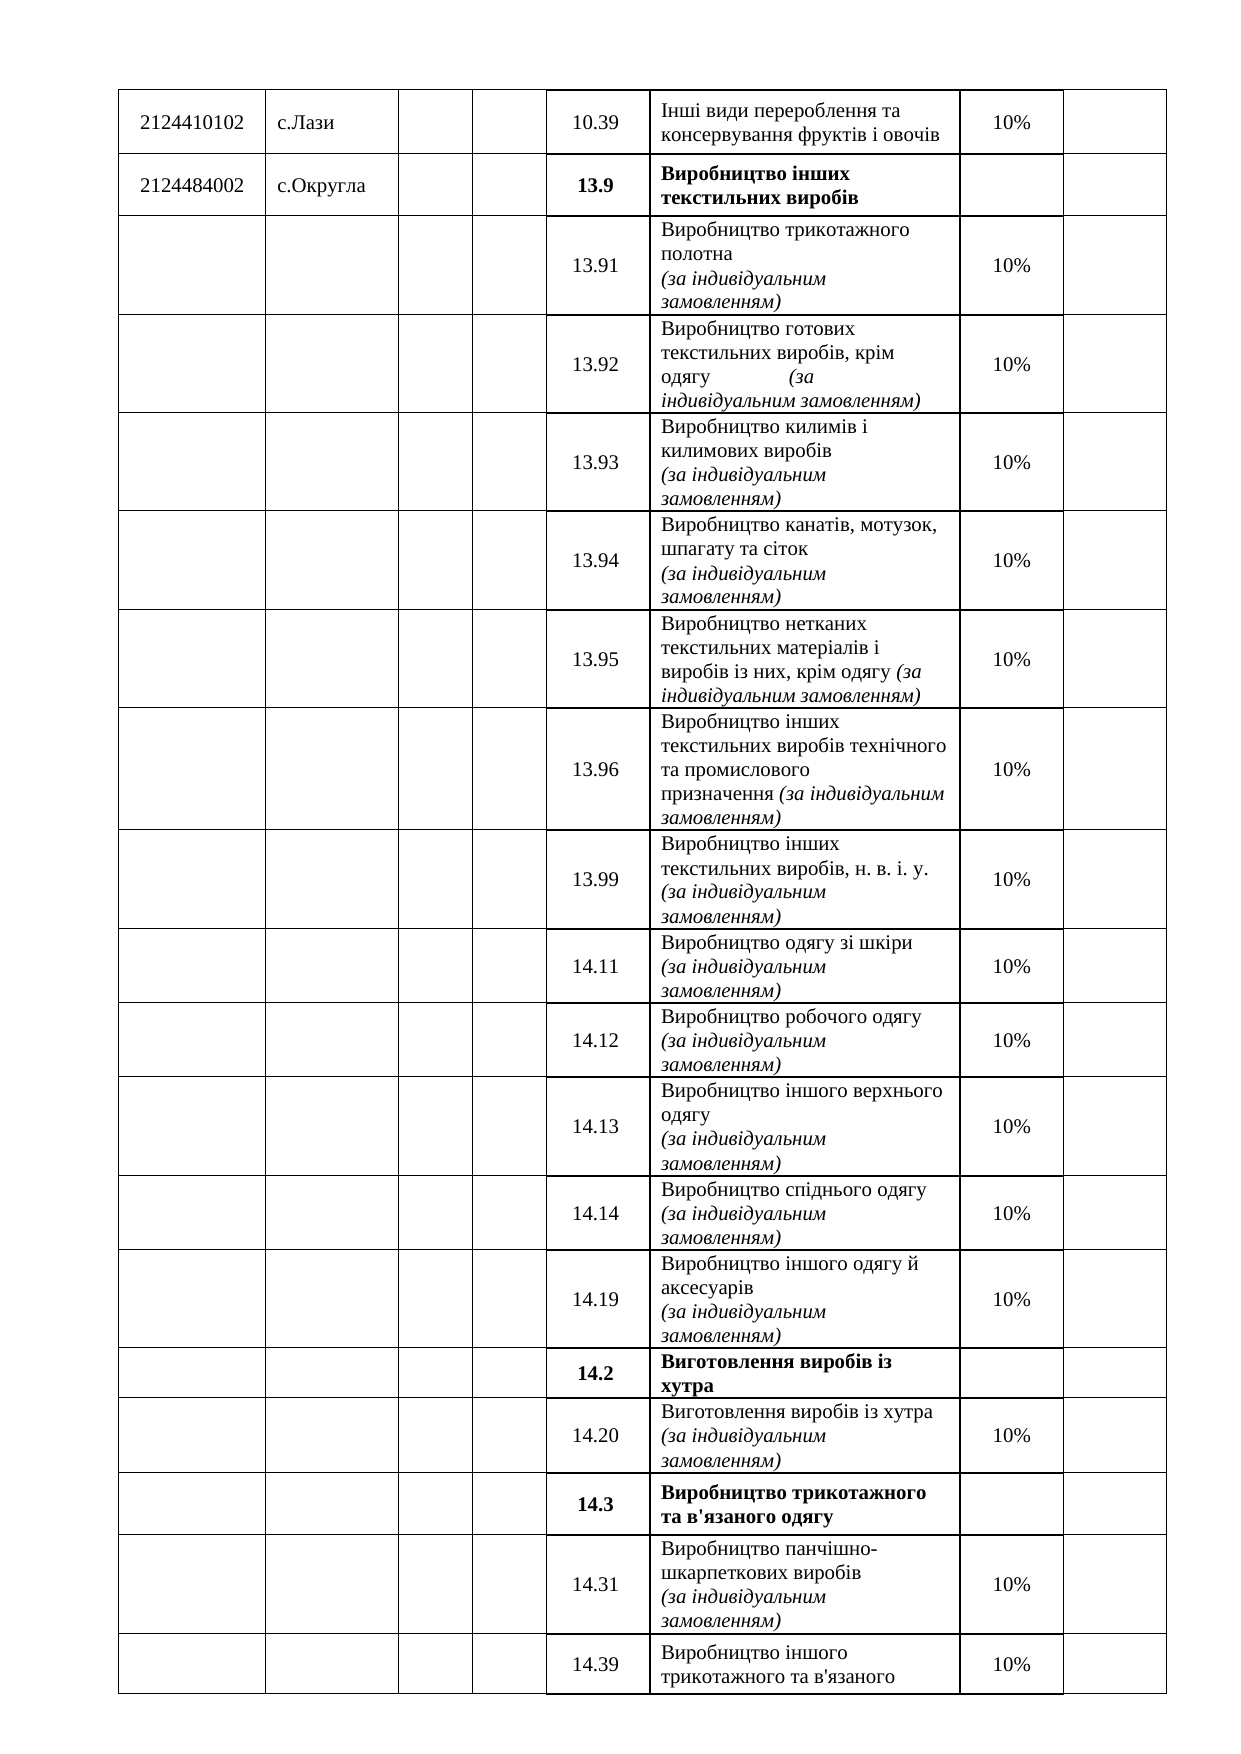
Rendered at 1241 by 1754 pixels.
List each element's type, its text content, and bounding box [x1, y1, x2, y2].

table_cell Виробництво килимів і килимових виробів (за індивідуальним замовленням) [651, 414, 959, 510]
table_cell [473, 1250, 546, 1347]
table_cell [1064, 216, 1166, 313]
table_cell Виробництво панчішно-шкарпеткових виробів (за індивідуальним замовленням) [651, 1536, 959, 1632]
table_cell [961, 1349, 1063, 1397]
table_cell [399, 1348, 472, 1397]
table_cell 10% [961, 1536, 1063, 1632]
table_cell [266, 1250, 398, 1347]
table_cell [119, 610, 265, 707]
table_cell 13.94 [547, 512, 649, 608]
table_cell [266, 1473, 398, 1534]
table_cell [473, 1535, 546, 1632]
table_cell 14.20 [547, 1399, 649, 1472]
table_cell [119, 1473, 265, 1534]
table_cell [399, 1176, 472, 1249]
table_cell Виробництво робочого одягу (за індивідуальним замовленням) [651, 1004, 959, 1076]
table_cell [119, 830, 265, 928]
table_cell 10% [961, 91, 1063, 153]
table_cell 10% [961, 316, 1063, 412]
table_cell [1064, 708, 1166, 829]
table_cell 10% [961, 414, 1063, 510]
table_cell [119, 511, 265, 608]
table_cell [1064, 1176, 1166, 1249]
table_cell [119, 1398, 265, 1472]
table_cell 13.9 [547, 155, 649, 215]
table_cell [473, 413, 546, 510]
table_cell 10% [961, 930, 1063, 1002]
table_cell 2124410102 [119, 90, 265, 153]
table_cell Виробництво інших текстильних виробів [651, 155, 959, 215]
table_cell [119, 929, 265, 1002]
table_cell [119, 708, 265, 829]
table_cell [473, 610, 546, 707]
table_cell [473, 90, 546, 153]
table_cell Виробництво канатів, мотузок, шпагату та сіток (за індивідуальним замовленням) [651, 512, 959, 608]
table_cell 13.95 [547, 611, 649, 707]
table_cell [473, 1003, 546, 1076]
table_cell [961, 1474, 1063, 1534]
table_cell [399, 315, 472, 412]
table_cell [119, 1077, 265, 1174]
table_cell [473, 1077, 546, 1174]
table_cell [399, 1250, 472, 1347]
table_cell [266, 830, 398, 928]
table_cell 13.91 [547, 217, 649, 313]
table_cell [473, 708, 546, 829]
table_cell с.Округла [266, 154, 398, 215]
table_cell [473, 1176, 546, 1249]
table_cell [399, 154, 472, 215]
table_cell [473, 315, 546, 412]
table_cell [119, 216, 265, 313]
table_cell [1064, 1473, 1166, 1534]
table_cell Виробництво інших текстильних виробів технічного та промислового призначення (за індивідуальним замовленням) [651, 709, 959, 829]
table_cell 14.31 [547, 1536, 649, 1632]
table_cell [119, 1348, 265, 1397]
table_cell Виробництво інших текстильних виробів, н. в. і. у. (за індивідуальним замовленням) [651, 831, 959, 928]
table_cell [1064, 830, 1166, 928]
table_cell 10% [961, 1251, 1063, 1347]
table_cell Виробництво одягу зі шкіри (за індивідуальним замовленням) [651, 930, 959, 1002]
table_cell [119, 1535, 265, 1632]
table_cell Виробництво готових текстильних виробів, крім одягу (за індивідуальним замовленням) [651, 316, 959, 412]
table_cell [473, 216, 546, 313]
table_cell 10% [961, 1078, 1063, 1174]
table_cell Виробництво іншого верхнього одягу (за індивідуальним замовленням) [651, 1078, 959, 1174]
table_cell [399, 511, 472, 608]
table_cell [399, 1077, 472, 1174]
table_cell [266, 1398, 398, 1472]
table_cell [266, 1634, 398, 1693]
table_cell [473, 1348, 546, 1397]
table_cell Виготовлення виробів із хутра [651, 1349, 959, 1397]
table_cell [399, 610, 472, 707]
table_cell [1064, 1535, 1166, 1632]
table_cell [1064, 1250, 1166, 1347]
table_cell [399, 90, 472, 153]
table_cell [1064, 1398, 1166, 1472]
table_cell [119, 1176, 265, 1249]
table_cell 10% [961, 1399, 1063, 1472]
table_cell 14.19 [547, 1251, 649, 1347]
table_cell 10% [961, 512, 1063, 608]
table_cell [1064, 1077, 1166, 1174]
table_cell [1064, 1348, 1166, 1397]
table_cell 10% [961, 709, 1063, 829]
table_cell [473, 1634, 546, 1693]
table_cell Виробництво спіднього одягу (за індивідуальним замовленням) [651, 1177, 959, 1249]
table_cell [266, 216, 398, 313]
table_cell [266, 1003, 398, 1076]
table_cell 10% [961, 1177, 1063, 1249]
table_cell 14.3 [547, 1474, 649, 1534]
table_cell [266, 610, 398, 707]
table_cell 13.93 [547, 414, 649, 510]
table_cell с.Лази [266, 90, 398, 153]
table_cell 10% [961, 611, 1063, 707]
table_cell [399, 216, 472, 313]
table_cell [399, 1535, 472, 1632]
table_cell [1064, 610, 1166, 707]
table_cell [1064, 90, 1166, 153]
table_cell [473, 929, 546, 1002]
table_cell [399, 1473, 472, 1534]
table_cell 10.39 [547, 91, 649, 153]
table_cell 14.39 [547, 1635, 649, 1693]
table_cell [1064, 154, 1166, 215]
table_cell Виробництво трикотажного полотна (за індивідуальним замовленням) [651, 217, 959, 313]
table_cell [1064, 929, 1166, 1002]
table_cell 10% [961, 217, 1063, 313]
table_cell [399, 1398, 472, 1472]
table_cell 10% [961, 831, 1063, 928]
table_cell [399, 1003, 472, 1076]
table_cell Інші види перероблення та консервування фруктів і овочів [651, 91, 959, 153]
table_cell [399, 413, 472, 510]
table_cell 13.99 [547, 831, 649, 928]
table_cell [473, 511, 546, 608]
table_cell [1064, 413, 1166, 510]
table_cell 10% [961, 1004, 1063, 1076]
table_cell [119, 1250, 265, 1347]
table_cell [266, 511, 398, 608]
table_cell 2124484002 [119, 154, 265, 215]
table_cell [266, 929, 398, 1002]
table_cell [1064, 1003, 1166, 1076]
table_cell [266, 1535, 398, 1632]
table_cell 14.14 [547, 1177, 649, 1249]
table_cell [473, 1398, 546, 1472]
table_cell [1064, 315, 1166, 412]
table_cell [961, 155, 1063, 215]
table_cell [473, 830, 546, 928]
table_cell [266, 708, 398, 829]
table_cell [119, 1634, 265, 1693]
table_cell 14.13 [547, 1078, 649, 1174]
table_cell 10% [961, 1635, 1063, 1693]
table_cell Виробництво нетканих текстильних матеріалів і виробів із них, крім одягу (за індивідуальним замовленням) [651, 611, 959, 707]
table_cell [399, 929, 472, 1002]
table_cell [266, 1077, 398, 1174]
table_cell [266, 413, 398, 510]
table_cell [119, 413, 265, 510]
table_cell [473, 154, 546, 215]
table_cell [399, 830, 472, 928]
table_cell [1064, 511, 1166, 608]
table_cell Виготовлення виробів із хутра (за індивідуальним замовленням) [651, 1399, 959, 1472]
table_cell 13.96 [547, 709, 649, 829]
table_cell 14.11 [547, 930, 649, 1002]
table_cell 13.92 [547, 316, 649, 412]
table_cell 14.2 [547, 1349, 649, 1397]
table_cell [266, 1348, 398, 1397]
table_cell [266, 1176, 398, 1249]
table_cell [1064, 1634, 1166, 1693]
table_cell [399, 708, 472, 829]
table_cell Виробництво іншого одягу й аксесуарів (за індивідуальним замовленням) [651, 1251, 959, 1347]
table_cell [119, 1003, 265, 1076]
table_cell [473, 1473, 546, 1534]
table_cell 14.12 [547, 1004, 649, 1076]
table_cell [399, 1634, 472, 1693]
table_cell [266, 315, 398, 412]
table_cell [119, 315, 265, 412]
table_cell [651, 1635, 959, 1693]
table_cell Виробництво трикотажного та в'язаного одягу [651, 1474, 959, 1534]
